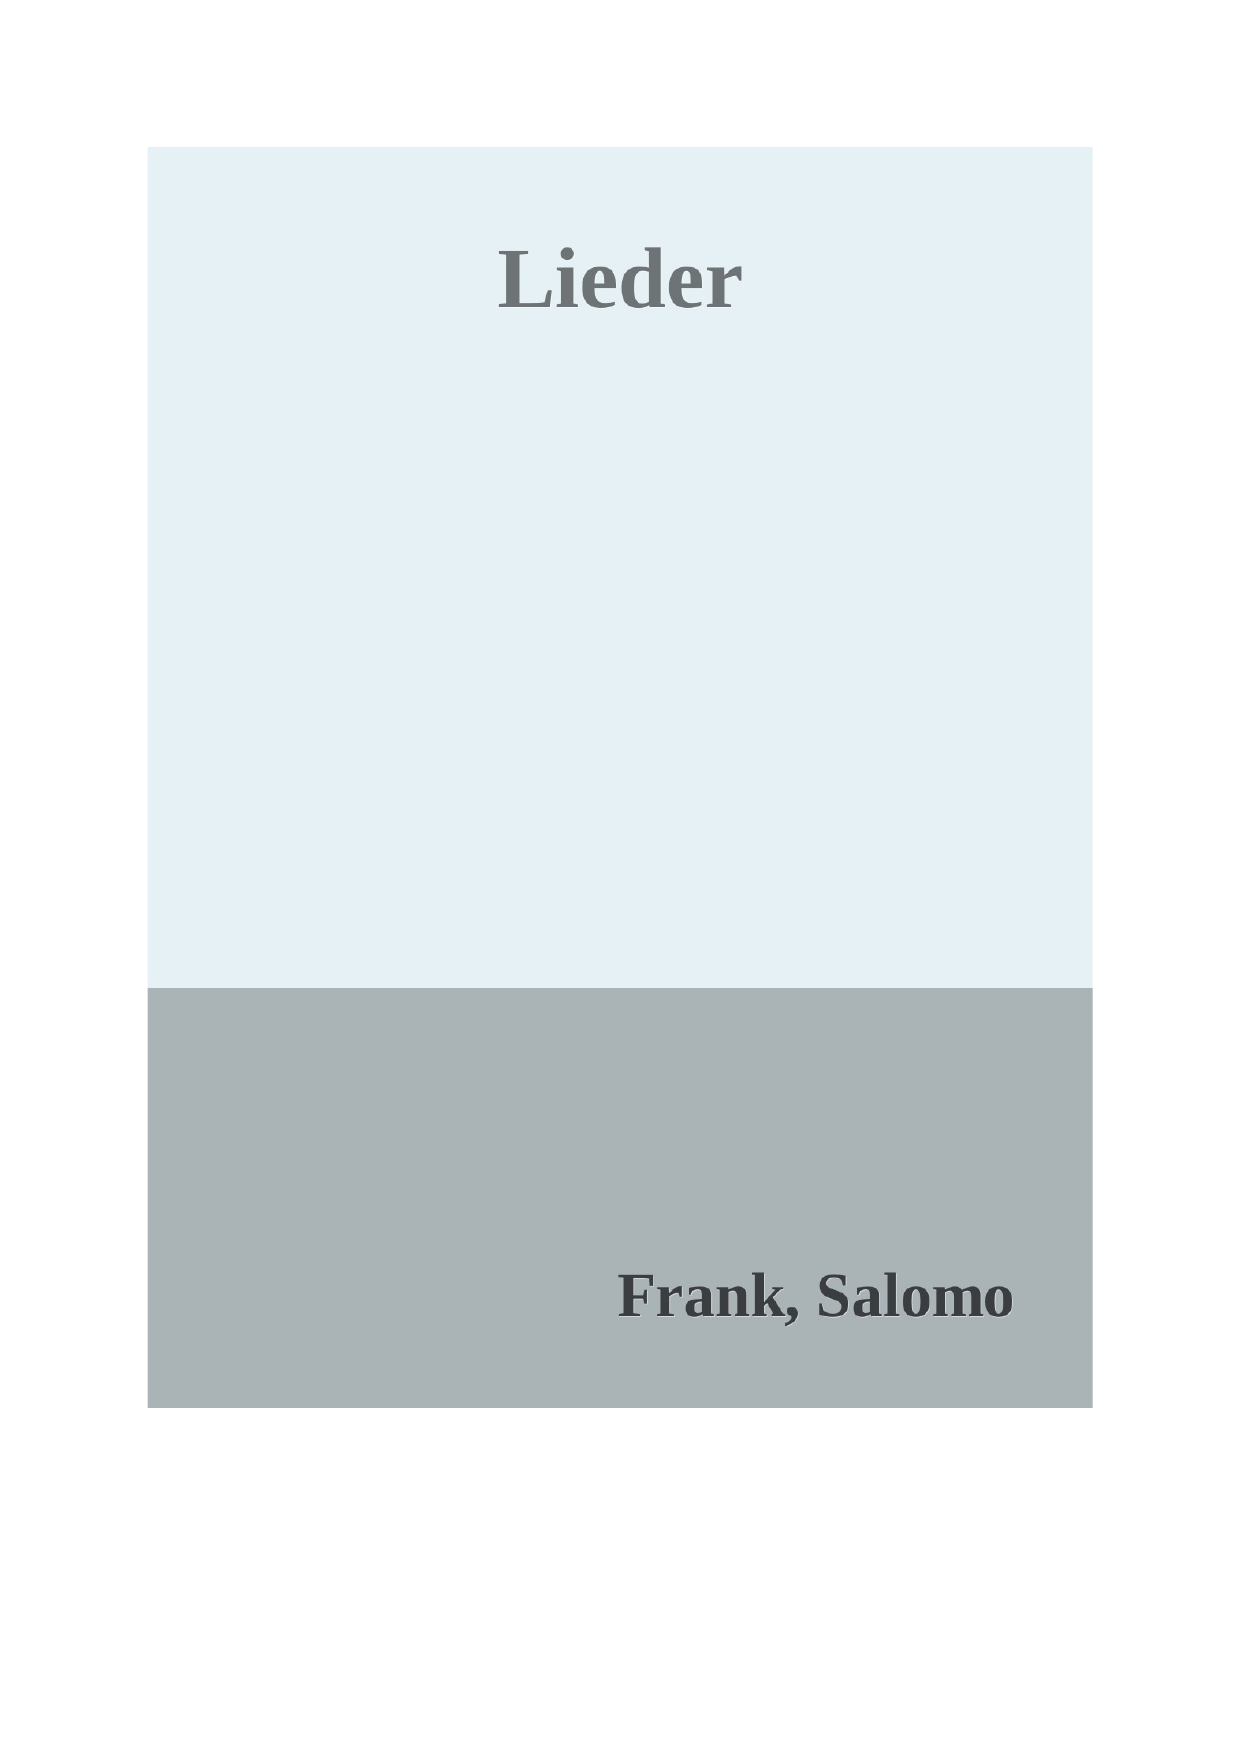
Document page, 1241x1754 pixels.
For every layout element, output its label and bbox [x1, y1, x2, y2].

picture [147, 147, 1093, 1408]
